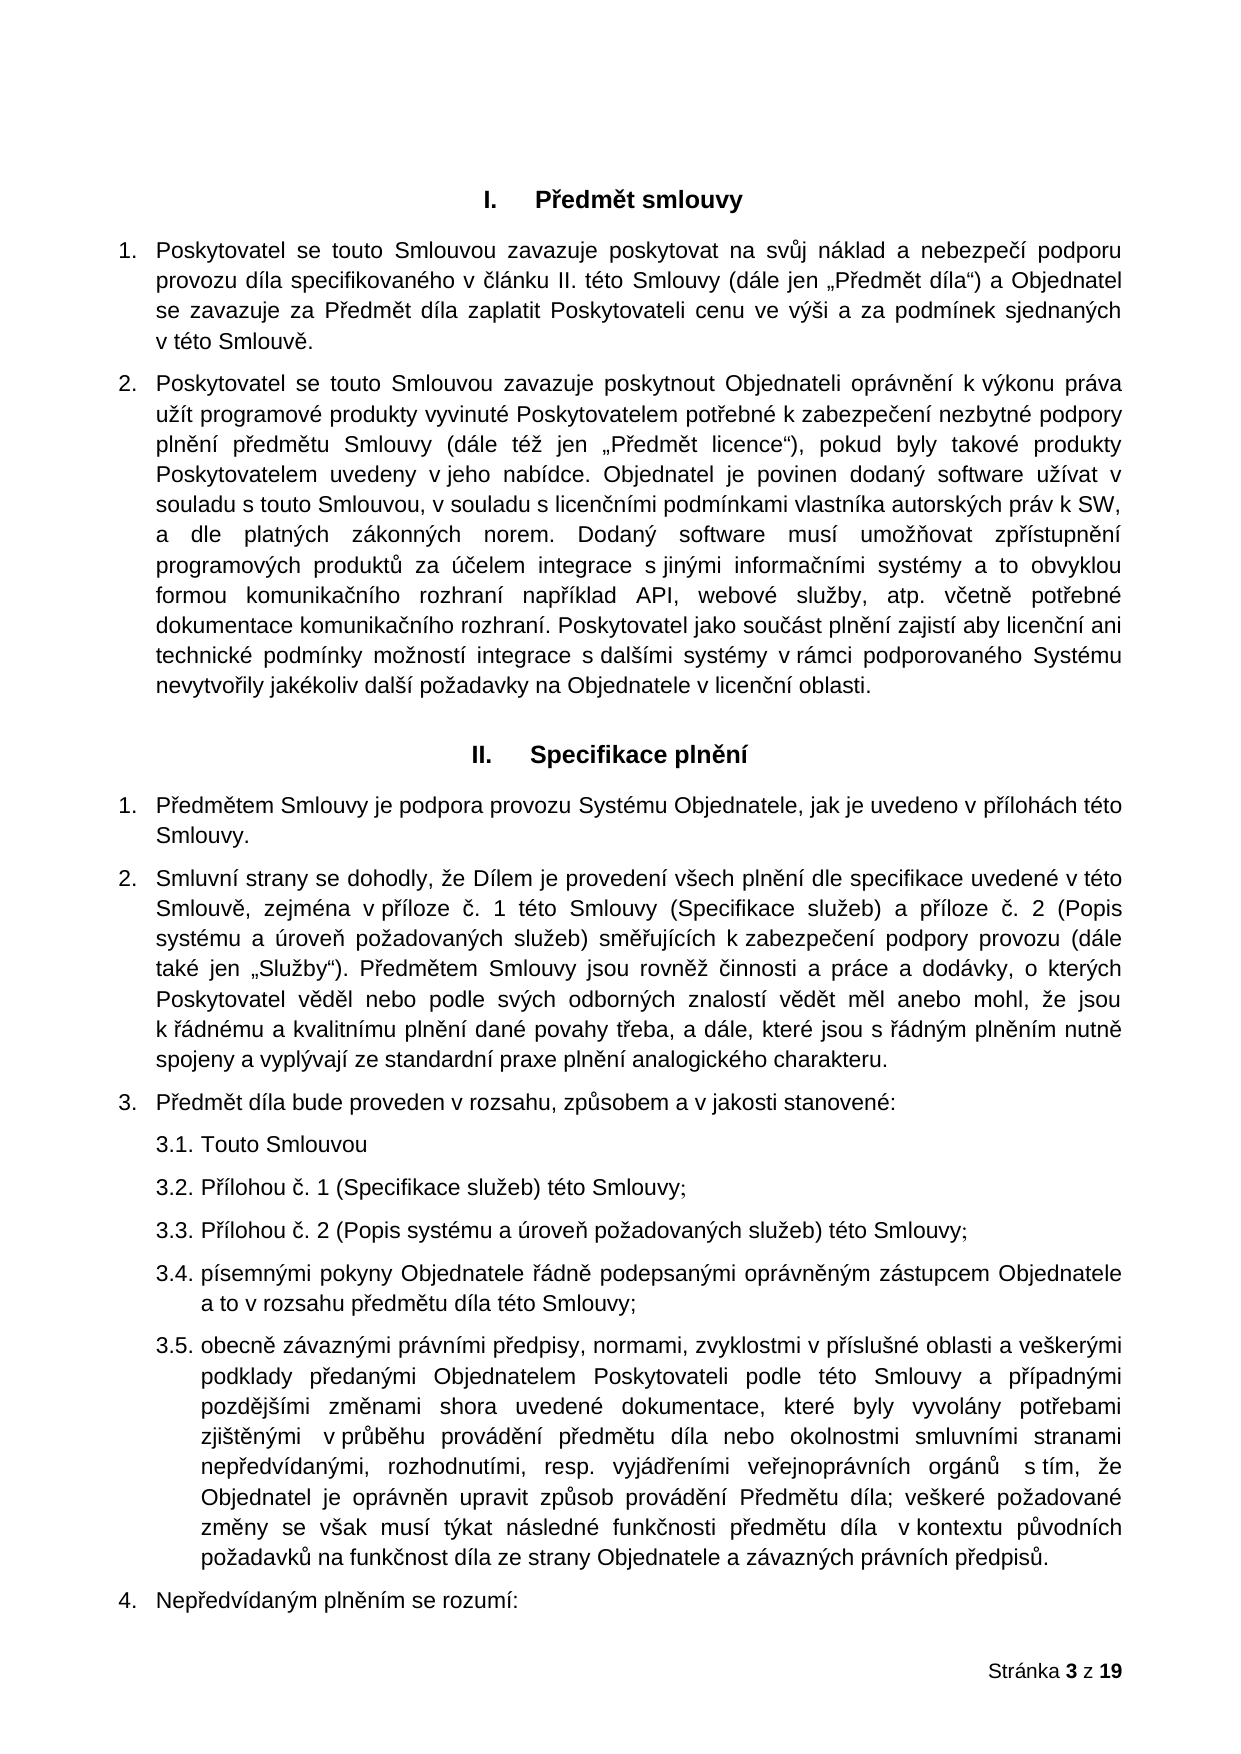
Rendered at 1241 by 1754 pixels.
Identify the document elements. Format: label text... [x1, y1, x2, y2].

list Poskytovatel se touto Smlouvou zavazuje poskytovat na svůj náklad a nebezpečí podporu provozu díla specifikovaného v článku II. této Smlouvy (dále jen „Předmět díla“) a Objednatel se zavazuje za Předmět díla zaplatit Poskytovateli cenu ve výši a za podmínek sjednaných v této Smlouvě. [118, 237, 1122, 354]
list Smluvní strany se dohodly, že Dílem je provedení všech plnění dle specifikace uvedené v této Smlouvě, zejména v příloze č. 1 této Smlouvy (Specifikace služeb) a příloze č. 2 (Popis systému a úroveň požadovaných služeb) směřujících k zabezpečení podpory provozu (dále také jen „Služby“). Předmětem Smlouvy jsou rovněž činnosti a práce a dodávky, o kterých Poskytovatel věděl nebo podle svých odborných znalostí vědět měl anebo mohl, že jsou k řádnému a kvalitnímu plnění dané povahy třeba, a dále, které jsou s řádným plněním nutně spojeny a vyplývají ze standardní praxe plnění analogického charakteru. [118, 865, 1122, 1072]
list Nepředvídaným plněním se rozumí: [118, 1587, 1122, 1613]
subtitle Specifikace plnění [118, 740, 1122, 769]
list Poskytovatel se touto Smlouvou zavazuje poskytnout Objednateli oprávnění k výkonu práva užít programové produkty vyvinuté Poskytovatelem potřebné k zabezpečení nezbytné podpory plnění předmětu Smlouvy (dále též jen „Předmět licence“), pokud byly takové produkty Poskytovatelem uvedeny v jeho nabídce. Objednatel je povinen dodaný software užívat v souladu s touto Smlouvou, v souladu s licenčními podmínkami vlastníka autorských práv k SW, a dle platných zákonných norem. Dodaný software musí umožňovat zpřístupnění programových produktů za účelem integrace s jinými informačními systémy a to obvyklou formou komunikačního rozhraní například API, webové služby, atp. včetně potřebné dokumentace komunikačního rozhraní. Poskytovatel jako součást plnění zajistí aby licenční ani technické podmínky možností integrace s dalšími systémy v rámci podporovaného Systému nevytvořily jakékoliv další požadavky na Objednatele v licenční oblasti. [118, 370, 1122, 699]
subtitle Předmět smlouvy [118, 185, 1122, 214]
list Přílohou č. 1 (Specifikace služeb) této Smlouvy [156, 1174, 1122, 1201]
list Přílohou č. 2 (Popis systému a úroveň požadovaných služeb) této Smlouvy [156, 1217, 1122, 1243]
list obecně závaznými právními předpisy, normami, zvyklostmi v příslušné oblasti a veškerými podklady předanými Objednatelem Poskytovateli podle této Smlouvy a případnými pozdějšími změnami shora uvedené dokumentace, které byly vyvolány potřebami zjištěnými v průběhu provádění předmětu díla nebo okolnostmi smluvními stranami nepředvídanými, rozhodnutími, resp. vyjádřeními veřejnoprávních orgánů s tím, že Objednatel je oprávněn upravit způsob provádění Předmětu díla; veškeré požadované změny se však musí týkat následné funkčnosti předmětu díla v kontextu původních požadavků na funkčnost díla ze strany Objednatele a závazných právních předpisů. [156, 1332, 1122, 1570]
list Touto Smlouvou [156, 1131, 1122, 1158]
list Předmět díla bude proveden v rozsahu, způsobem a v jakosti stanovené: [118, 1089, 1122, 1115]
list písemnými pokyny Objednatele řádně podepsanými oprávněným zástupcem Objednatele a to v rozsahu předmětu díla této Smlouvy; [156, 1259, 1122, 1316]
list Předmětem Smlouvy je podpora provozu Systému Objednatele, jak je uvedeno v přílohách této Smlouvy. [118, 792, 1122, 848]
